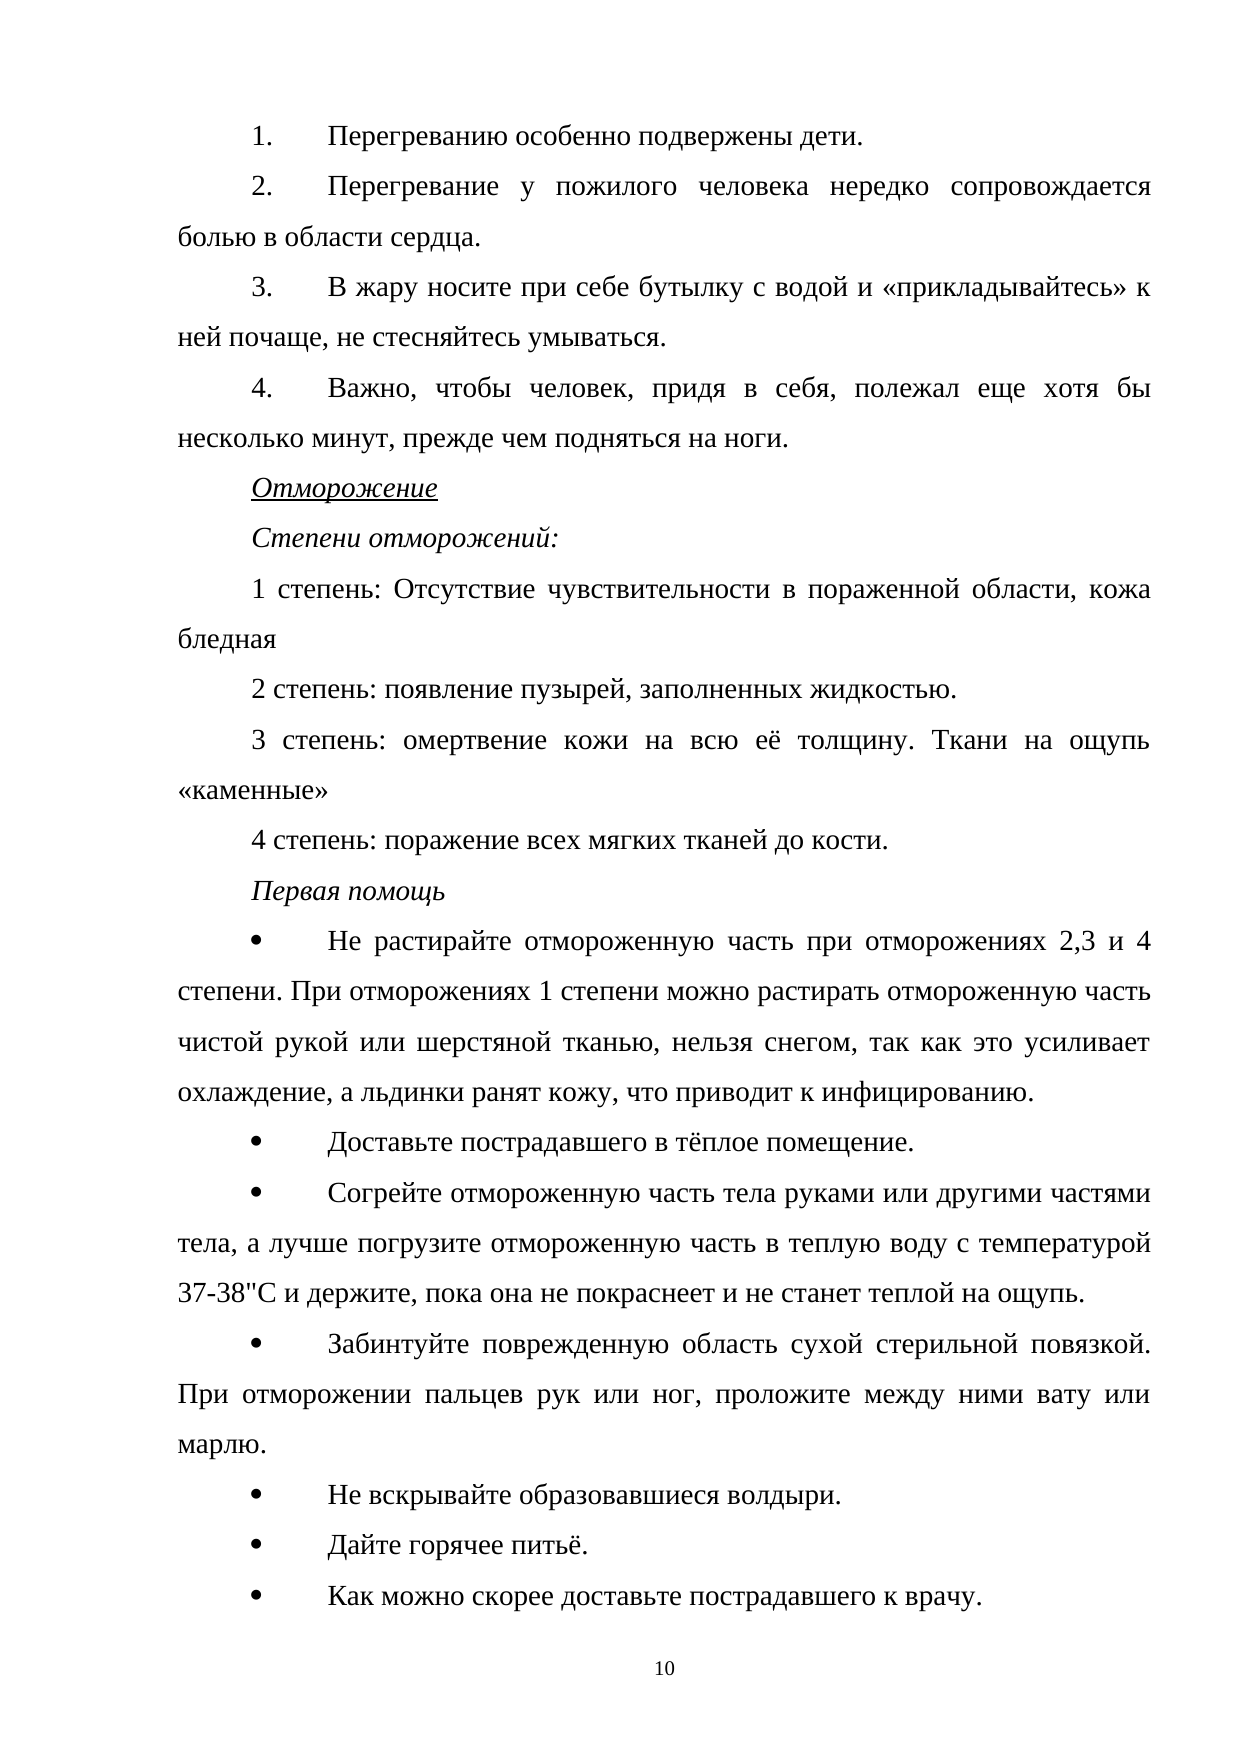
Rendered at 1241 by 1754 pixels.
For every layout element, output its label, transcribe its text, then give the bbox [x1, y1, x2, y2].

list Перегреванию особенно подвержены дети. [177, 118, 1152, 152]
text 3 степень: омертвение кожи на всю её толщину. Ткани на ощупь «каменные» [177, 722, 1152, 806]
list Как можно скорее доставьте пострадавшего к врачу. [177, 1578, 1152, 1611]
list Доставьте пострадавшего в тёплое помещение. [177, 1124, 1152, 1158]
list В жару носите при себе бутылку с водой и «прикладывайтесь» к ней почаще, не стесняйтесь умываться. [177, 269, 1152, 353]
list Не растирайте отмороженную часть при отморожениях 2,3 и 4 степени. При отморожениях 1 степени можно растирать отмороженную часть чистой рукой или шерстяной тканью, нельзя снегом, так как это усиливает охлаждение, а льдинки ранят кожу, что приводит к инфицированию. [177, 923, 1152, 1108]
list Дайте горячее питьё. [177, 1527, 1152, 1561]
text 1 степень: Отсутствие чувствительности в пораженной области, кожа бледная [177, 571, 1152, 655]
list Согрейте отмороженную часть тела руками или другими частями тела, а лучше погрузите отмороженную часть в теплую воду с температурой 37-38"С и держите, пока она не покраснеет и не станет теплой на ощупь. [177, 1175, 1152, 1309]
text Степени отморожений: [177, 521, 1152, 554]
list Перегревание у пожилого человека нередко сопровождается болью в области сердца. [177, 168, 1152, 252]
text 2 степень: появление пузырей, заполненных жидкостью. [177, 672, 1152, 705]
text Первая помощь [177, 873, 1152, 906]
list Важно, чтобы человек, придя в себя, полежал еще хотя бы несколько минут, прежде чем подняться на ноги. [177, 370, 1152, 453]
text 4 степень: поражение всех мягких тканей до кости. [177, 822, 1152, 856]
text Отморожение [177, 470, 1152, 504]
list Не вскрывайте образовавшиеся волдыри. [177, 1477, 1152, 1511]
list Забинтуйте поврежденную область сухой стерильной повязкой. При отморожении пальцев рук или ног, проложите между ними вату или марлю. [177, 1326, 1152, 1460]
